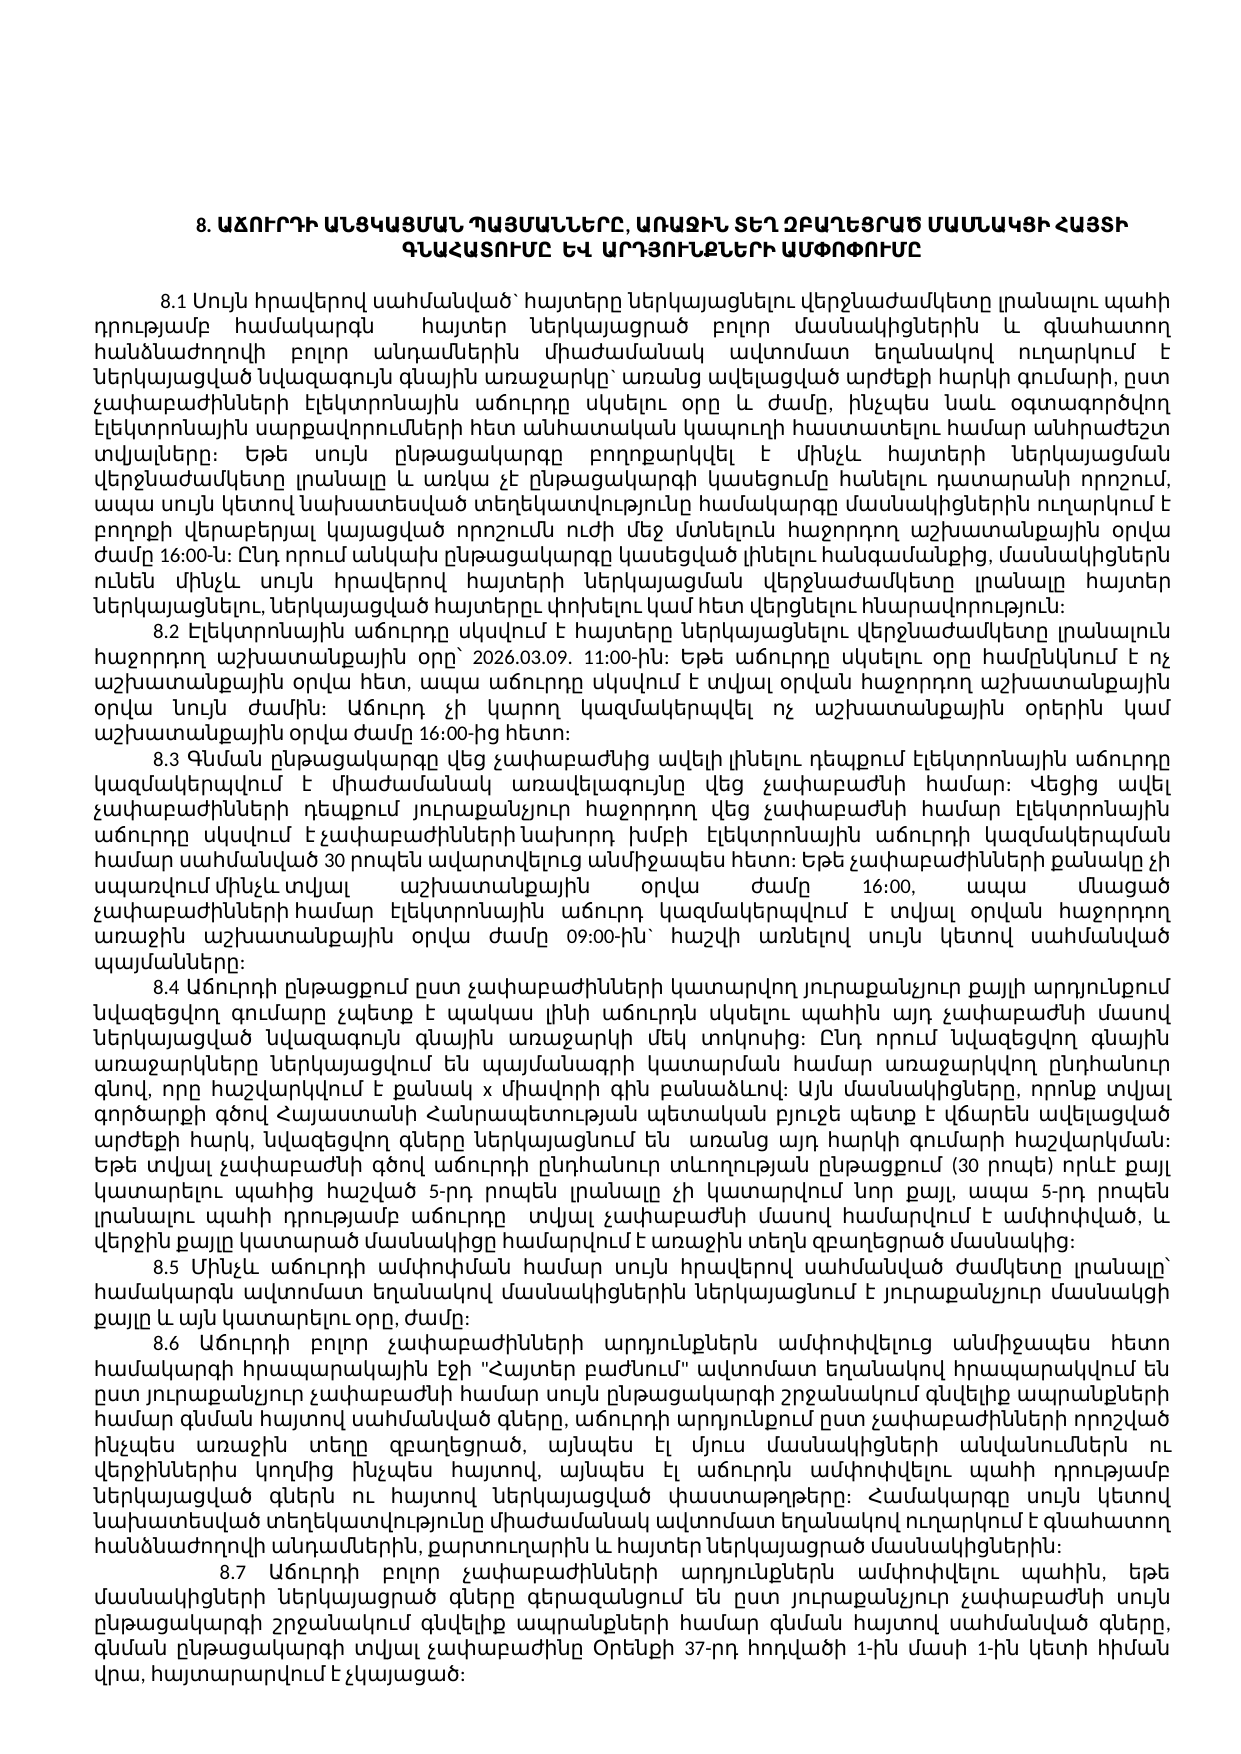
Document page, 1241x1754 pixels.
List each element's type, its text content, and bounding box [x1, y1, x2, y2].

text 8.1 Սույն հրավերով սահմանված` հայտերը ներկայացնելու վերջնաժամկետը լրանալու պահի դրությամբ համակարգն հայտեր ներկայացրած բոլոր մասնակիցներին և գնահատող հանձնաժողովի բոլոր անդամներին միաժամանակ ավտոմատ եղանակով ուղարկում է ներկայացված նվազագույն գնային առաջարկը` առանց ավելացված արժեքի հարկի գումարի, ըստ չափաբաժինների էլեկտրոնային աճուրդը սկսելու օրը և ժամը, ինչպես նաև օգտագործվող էլեկտրոնային սարքավորումների հետ անհատական կապուղի հաստատելու համար անհրաժեշտ տվյալները։ Եթե սույն ընթացակարգը բողոքարկվել է մինչև հայտերի ներկայացման վերջնաժամկետը լրանալը և առկա չէ ընթացակարգի կասեցումը հանելու դատարանի որոշում, ապա սույն կետով նախատեսված տեղեկատվությունը համակարգը մասնակիցներին ուղարկում է բողոքի վերաբերյալ կայացված որոշումն ուժի մեջ մտնելուն հաջորդող աշխատանքային օրվա ժամը 16:00-ն: Ընդ որում անկախ ընթացակարգը կասեցված լինելու հանգամանքից, մասնակիցներն ունեն մինչև սույն հրավերով հայտերի ներկայացման վերջնաժամկետը լրանալը հայտեր ներկայացնելու, ներկայացված հայտերըւ փոխելու կամ հետ վերցնելու հնարավորություն: [94, 288, 1171, 619]
text 8.3 Գնման ընթացակարգը վեց չափաբաժնից ավելի լինելու դեպքում էլեկտրոնային աճուրդը կազմակերպվում է միաժամանակ առավելագույնը վեց չափաբաժնի համար: Վեցից ավել չափաբաժինների դեպքում յուրաքանչյուր հաջորդող վեց չափաբաժնի համար էլեկտրոնային աճուրդը սկսվում է չափաբաժինների նախորդ խմբի էլեկտրոնային աճուրդի կազմակերպման համար սահմանված 30 րոպեն ավարտվելուց անմիջապես հետո: Եթե չափաբաժինների քանակը չի սպառվում մինչև տվյալ աշխատանքային օրվա ժամը 16։00, ապա մնացած չափաբաժինների համար էլեկտրոնային աճուրդ կազմակերպվում է տվյալ օրվան հաջորդող առաջին աշխատանքային օրվա ժամը 09:00-ին` հաշվի առնելով սույն կետով սահմանված պայմանները: [94, 746, 1171, 974]
text 8.4 Աճուրդի ընթացքում ըստ չափաբաժինների կատարվող յուրաքանչյուր քայլի արդյունքում նվազեցվող գումարը չպետք է պակաս լինի աճուրդն սկսելու պահին այդ չափաբաժնի մասով ներկայացված նվազագույն գնային առաջարկի մեկ տոկոսից: Ընդ որում նվազեցվող գնային առաջարկները ներկայացվում են պայմանագրի կատարման համար առաջարկվող ընդհանուր գնով, որը հաշվարկվում է քանակ x միավորի գին բանաձևով: Այն մասնակիցները, որոնք տվյալ գործարքի գծով Հայաստանի Հանրապետության պետական բյուջե պետք է վճարեն ավելացված արժեքի հարկ, նվազեցվող գները ներկայացնում են առանց այդ հարկի գումարի հաշվարկման: Եթե տվյալ չափաբաժնի գծով աճուրդի ընդհանուր տևողության ընթացքում (30 րոպե) որևէ քայլ կատարելու պահից հաշված 5-րդ րոպեն լրանալը չի կատարվում նոր քայլ, ապա 5-րդ րոպեն լրանալու պահի դրությամբ աճուրդը տվյալ չափաբաժնի մասով համարվում է ամփոփված, և վերջին քայլը կատարած մասնակիցը համարվում է առաջին տեղն զբաղեցրած մասնակից: [94, 974, 1171, 1254]
text 8. ԱՃՈՒՐԴԻ ԱՆՑԿԱՑՄԱՆ ՊԱՅՄԱՆՆԵՐԸ, ԱՌԱՋԻՆ ՏԵՂ ԶԲԱՂԵՑՐԱԾ ՄԱՍՆԱԿՑԻ ՀԱՅՏԻ [94, 212, 1171, 237]
text 8.5 Մինչև աճուրդի ամփոփման համար սույն հրավերով սահմանված ժամկետը լրանալը՝ համակարգն ավտոմատ եղանակով մասնակիցներին ներկայացնում է յուրաքանչյուր մասնակցի քայլը և այն կատարելու օրը, ժամը: [94, 1254, 1171, 1330]
text 8.2 Էլեկտրոնային աճուրդը սկսվում է հայտերը ներկայացնելու վերջնաժամկետը լրանալուն հաջորդող աշխատանքային օրը՝ 2026.03.09. 11:00 -ին: Եթե աճուրդը սկսելու օրը համընկնում է ոչ աշխատանքային օրվա հետ, ապա աճուրդը սկսվում է տվյալ օրվան հաջորդող աշխատանքային օրվա նույն ժամին: Աճուրդ չի կարող կազմակերպվել ոչ աշխատանքային օրերին կամ աշխատանքային օրվա ժամը 16։00-ից հետո: [94, 619, 1171, 746]
text 8.6 Աճուրդի բոլոր չափաբաժինների արդյունքներն ամփոփվելուց անմիջապես հետո համակարգի հրապարակային էջի "Հայտեր բաժնում" ավտոմատ եղանակով հրապարակվում են ըստ յուրաքանչյուր չափաբաժնի համար սույն ընթացակարգի շրջանակում գնվելիք ապրանքների համար գնման հայտով սահմանված գները, աճուրդի արդյունքում ըստ չափաբաժինների որոշված ինչպես առաջին տեղը զբաղեցրած, այնպես էլ մյուս մասնակիցների անվանումներն ու վերջիններիս կողմից ինչպես հայտով, այնպես էլ աճուրդն ամփոփվելու պահի դրությամբ ներկայացված գներն ու հայտով ներկայացված փաստաթղթերը: Համակարգը սույն կետով նախատեսված տեղեկատվությունը միաժամանակ ավտոմատ եղանակով ուղարկում է գնահատող հանձնաժողովի անդամներին, քարտուղարին և հայտեր ներկայացրած մասնակիցներին: [94, 1330, 1171, 1559]
text 8.7 Աճուրդի բոլոր չափաբաժինների արդյունքներն ամփոփվելու պահին, եթե մասնակիցների ներկայացրած գները գերազանցում են ըստ յուրաքանչյուր չափաբաժնի սույն ընթացակարգի շրջանակում գնվելիք ապրանքների համար գնման հայտով սահմանված գները, գնման ընթացակարգի տվյալ չափաբաժինը Օրենքի 37-րդ հոդվածի 1-ին մասի 1-ին կետի հիման վրա, հայտարարվում է չկայացած: [94, 1559, 1171, 1686]
text ԳՆԱՀԱՏՈՒՄԸ ԵՎ ԱՐԴՅՈՒՆՔՆԵՐԻ ԱՄՓՈՓՈՒՄԸ [94, 237, 1171, 263]
